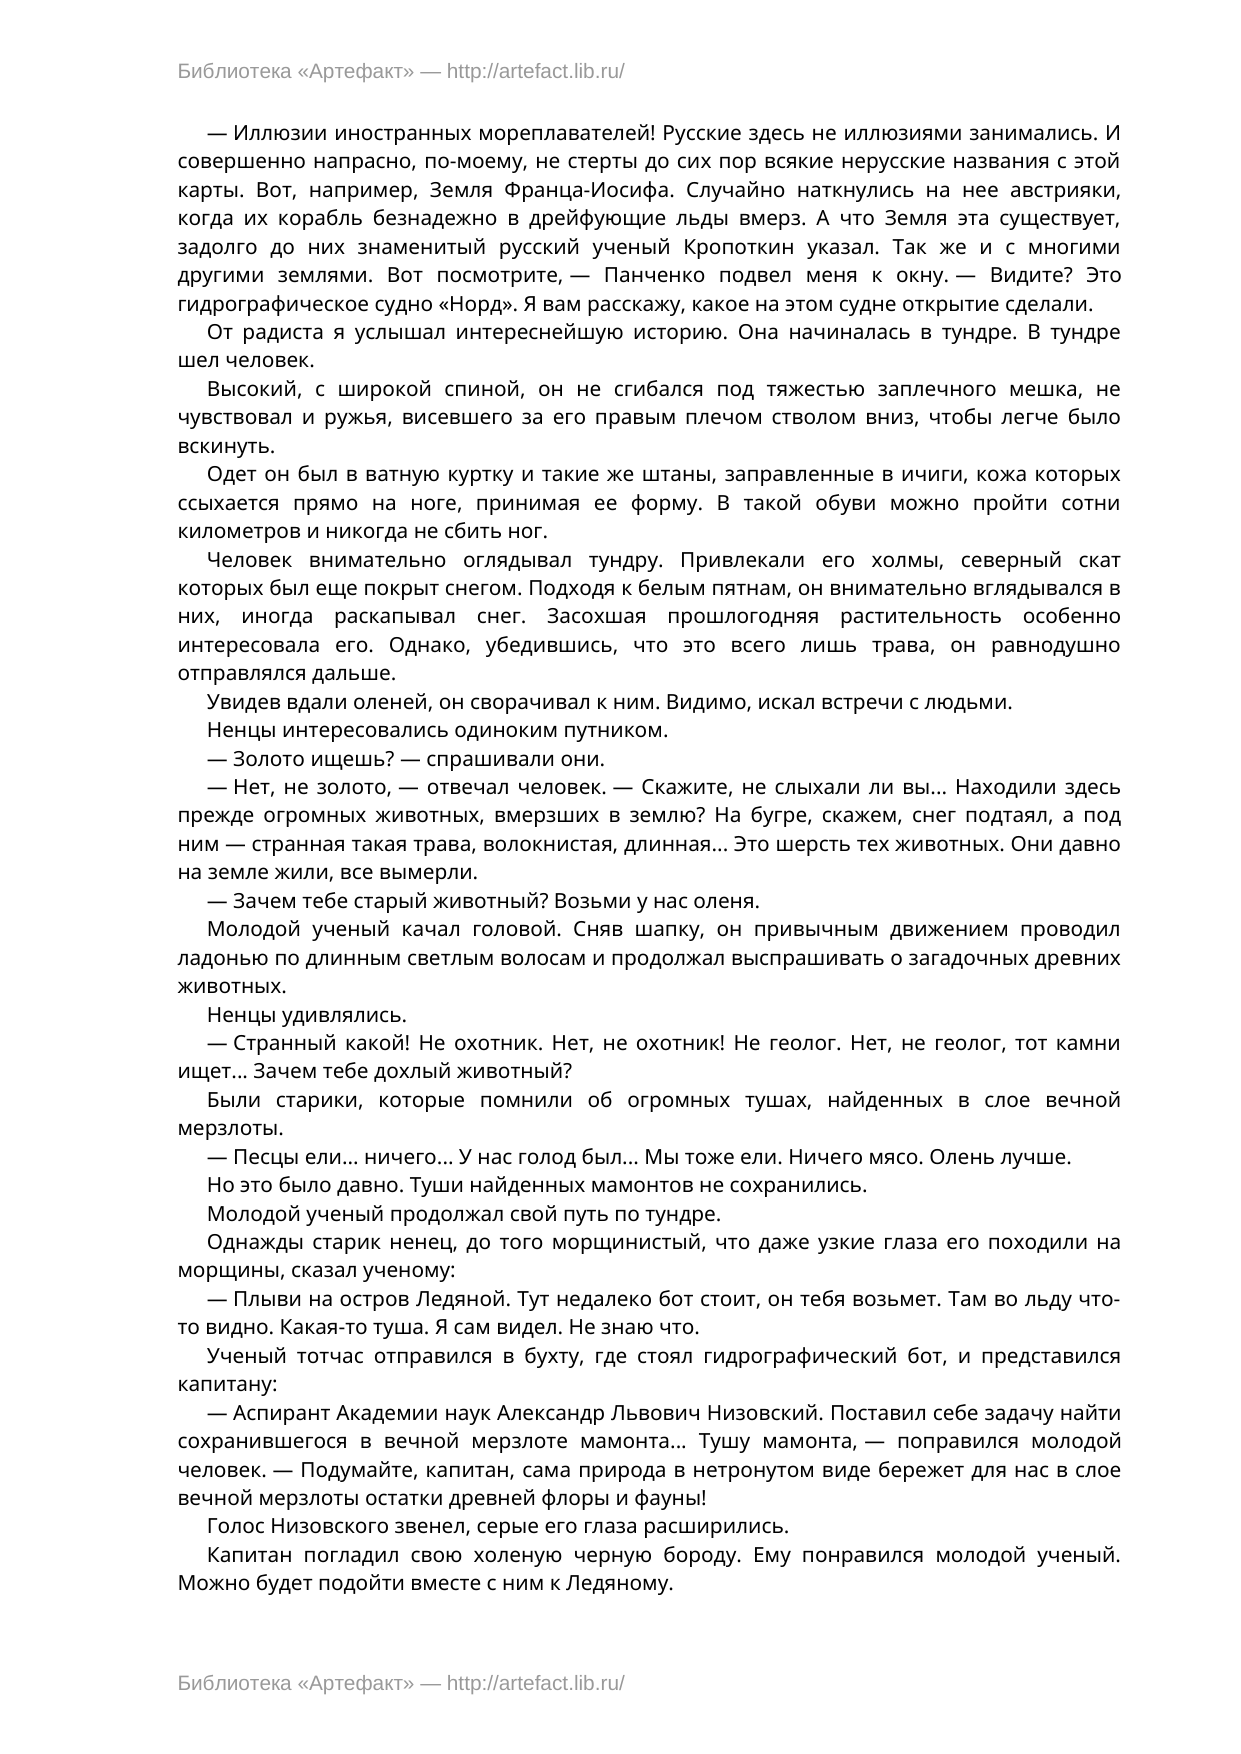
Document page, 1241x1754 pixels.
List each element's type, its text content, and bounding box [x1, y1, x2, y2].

text Молодой ученый продолжал свой путь по тундре. [177, 1199, 1122, 1227]
text Человек внимательно оглядывал тундру. Привлекали его холмы, северный скат которых был еще покрыт снегом. Подходя к белым пятнам, он внимательно вглядывался в них, иногда раскапывал снег. Засохшая прошлогодняя растительность особенно интересовала его. Однако, убедившись, что это всего лишь трава, он равнодушно отправлялся дальше. [177, 545, 1122, 687]
text От радиста я услышал интереснейшую историю. Она начиналась в тундре. В тундре шел человек. [177, 317, 1122, 374]
text — Зачем тебе старый животный? Возьми у нас оленя. [177, 886, 1122, 914]
text — Странный какой! Не охотник. Нет, не охотник! Не геолог. Нет, не геолог, тот камни ищет... Зачем тебе дохлый животный? [177, 1028, 1122, 1085]
text — Плыви на остров Ледяной. Тут недалеко бот стоит, он тебя возьмет. Там во льду что-то видно. Какая-то туша. Я сам видел. Не знаю что. [177, 1284, 1122, 1341]
text — Аспирант Академии наук Александр Львович Низовский. Поставил себе задачу найти сохранившегося в вечной мерзлоте мамонта... Тушу мамонта, — поправился молодой человек. — Подумайте, капитан, сама природа в нетронутом виде бережет для нас в слое вечной мерзлоты остатки древней флоры и фауны! [177, 1398, 1122, 1512]
text Молодой ученый качал головой. Сняв шапку, он привычным движением проводил ладонью по длинным светлым волосам и продолжал выспрашивать о загадочных древних животных. [177, 914, 1122, 1000]
text — Песцы ели... ничего... У нас голод был... Мы тоже ели. Ничего мясо. Олень лучше. [177, 1142, 1122, 1170]
text Были старики, которые помнили об огромных тушах, найденных в слое вечной мерзлоты. [177, 1085, 1122, 1142]
text — Иллюзии иностранных мореплавателей! Русские здесь не иллюзиями занимались. И совершенно напрасно, по-моему, не стерты до сих пор всякие нерусские названия с этой карты. Вот, например, Земля Франца-Иосифа. Случайно наткнулись на нее австрияки, когда их корабль безнадежно в дрейфующие льды вмерз. А что Земля эта существует, задолго до них знаменитый русский ученый Кропоткин указал. Так же и с многими другими землями. Вот посмотрите, — Панченко подвел меня к окну. — Видите? Это гидрографическое судно «Норд». Я вам расскажу, какое на этом судне открытие сделали. [177, 118, 1122, 317]
text Высокий, с широкой спиной, он не сгибался под тяжестью заплечного мешка, не чувствовал и ружья, висевшего за его правым плечом стволом вниз, чтобы легче было вскинуть. [177, 374, 1122, 459]
text Голос Низовского звенел, серые его глаза расширились. [177, 1512, 1122, 1540]
text — Нет, не золото, — отвечал человек. — Скажите, не слыхали ли вы... Находили здесь прежде огромных животных, вмерзших в землю? На бугре, скажем, снег подтаял, а под ним — странная такая трава, волокнистая, длинная... Это шерсть тех животных. Они давно на земле жили, все вымерли. [177, 772, 1122, 886]
text Однажды старик ненец, до того морщинистый, что даже узкие глаза его походили на морщины, сказал ученому: [177, 1227, 1122, 1284]
text Ученый тотчас отправился в бухту, где стоял гидрографический бот, и представился капитану: [177, 1341, 1122, 1398]
text Капитан погладил свою холеную черную бороду. Ему понравился молодой ученый. Можно будет подойти вместе с ним к Ледяному. [177, 1540, 1122, 1597]
text Ненцы удивлялись. [177, 1000, 1122, 1028]
text Увидев вдали оленей, он сворачивал к ним. Видимо, искал встречи с людьми. [177, 687, 1122, 715]
text Но это было давно. Туши найденных мамонтов не сохранились. [177, 1170, 1122, 1199]
text — Золото ищешь? — спрашивали они. [177, 744, 1122, 772]
text Одет он был в ватную куртку и такие же штаны, заправленные в ичиги, кожа которых ссыхается прямо на ноге, принимая ее форму. В такой обуви можно пройти сотни километров и никогда не сбить ног. [177, 459, 1122, 545]
text Ненцы интересовались одиноким путником. [177, 715, 1122, 744]
